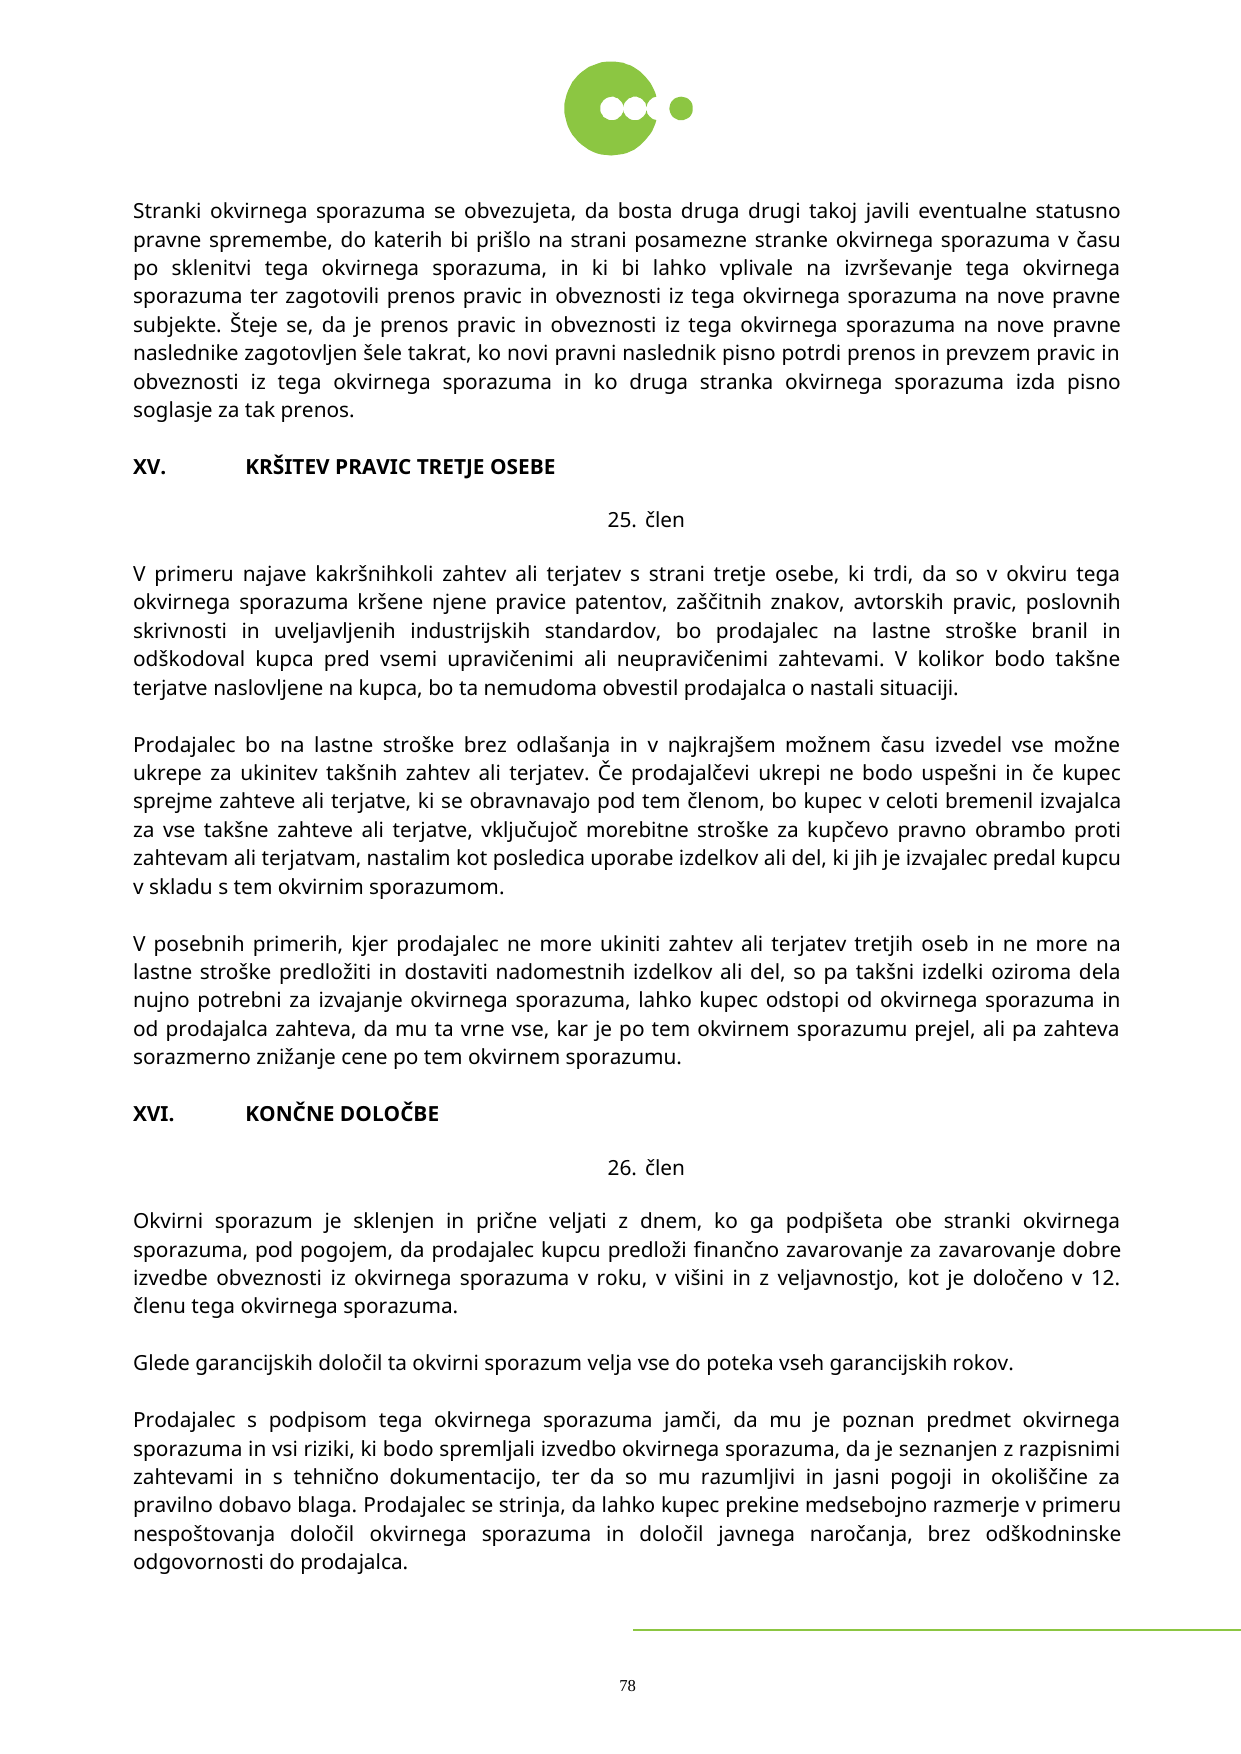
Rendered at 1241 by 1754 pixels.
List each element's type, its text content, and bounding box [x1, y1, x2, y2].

text Okvirni sporazum je sklenjen in prične veljati z dnem, ko ga podpišeta obe stranki okvirnega sporazuma, pod pogojem, da prodajalec kupcu predloži finančno zavarovanje za zavarovanje dobre izvedbe obveznosti iz okvirnega sporazuma v roku, v višini in z veljavnostjo, kot je določeno v 12. členu tega okvirnega sporazuma. [133, 1206, 1122, 1320]
list KRŠITEV PRAVIC TRETJE OSEBE [133, 452, 1122, 481]
list člen [170, 1153, 1122, 1181]
text Stranki okvirnega sporazuma se obvezujeta, da bosta druga drugi takoj javili eventualne statusno pravne spremembe, do katerih bi prišlo na strani posamezne stranke okvirnega sporazuma v času po sklenitvi tega okvirnega sporazuma, in ki bi lahko vplivale na izvrševanje tega okvirnega sporazuma ter zagotovili prenos pravic in obveznosti iz tega okvirnega sporazuma na nove pravne subjekte. Šteje se, da je prenos pravic in obveznosti iz tega okvirnega sporazuma na nove pravne naslednike zagotovljen šele takrat, ko novi pravni naslednik pisno potrdi prenos in prevzem pravic in obveznosti iz tega okvirnega sporazuma in ko druga stranka okvirnega sporazuma izda pisno soglasje za tak prenos. [133, 196, 1122, 424]
text V posebnih primerih, kjer prodajalec ne more ukiniti zahtev ali terjatev tretjih oseb in ne more na lastne stroške predložiti in dostaviti nadomestnih izdelkov ali del, so pa takšni izdelki oziroma dela nujno potrebni za izvajanje okvirnega sporazuma, lahko kupec odstopi od okvirnega sporazuma in od prodajalca zahteva, da mu ta vrne vse, kar je po tem okvirnem sporazumu prejel, ali pa zahteva sorazmerno znižanje cene po tem okvirnem sporazumu. [133, 929, 1122, 1071]
text Prodajalec bo na lastne stroške brez odlašanja in v najkrajšem možnem času izvedel vse možne ukrepe za ukinitev takšnih zahtev ali terjatev. Če prodajalčevi ukrepi ne bodo uspešni in če kupec sprejme zahteve ali terjatve, ki se obravnavajo pod tem členom, bo kupec v celoti bremenil izvajalca za vse takšne zahteve ali terjatve, vključujoč morebitne stroške za kupčevo pravno obrambo proti zahtevam ali terjatvam, nastalim kot posledica uporabe izdelkov ali del, ki jih je izvajalec predal kupcu v skladu s tem okvirnim sporazumom. [133, 730, 1122, 900]
text V primeru najave kakršnihkoli zahtev ali terjatev s strani tretje osebe, ki trdi, da so v okviru tega okvirnega sporazuma kršene njene pravice patentov, zaščitnih znakov, avtorskih pravic, poslovnih skrivnosti in uveljavljenih industrijskih standardov, bo prodajalec na lastne stroške branil in odškodoval kupca pred vsemi upravičenimi ali neupravičenimi zahtevami. V kolikor bodo takšne terjatve naslovljene na kupca, bo ta nemudoma obvestil prodajalca o nastali situaciji. [133, 559, 1122, 701]
list člen [170, 506, 1122, 534]
text Glede garancijskih določil ta okvirni sporazum velja vse do poteka vseh garancijskih rokov. [133, 1348, 1122, 1377]
list KONČNE DOLOČBE [133, 1099, 1122, 1128]
text Prodajalec s podpisom tega okvirnega sporazuma jamči, da mu je poznan predmet okvirnega sporazuma in vsi riziki, ki bodo spremljali izvedbo okvirnega sporazuma, da je seznanjen z razpisnimi zahtevami in s tehnično dokumentacijo, ter da so mu razumljivi in jasni pogoji in okoliščine za pravilno dobavo blaga. Prodajalec se strinja, da lahko kupec prekine medsebojno razmerje v primeru nespoštovanja določil okvirnega sporazuma in določil javnega naročanja, brez odškodninske odgovornosti do prodajalca. [133, 1405, 1122, 1576]
